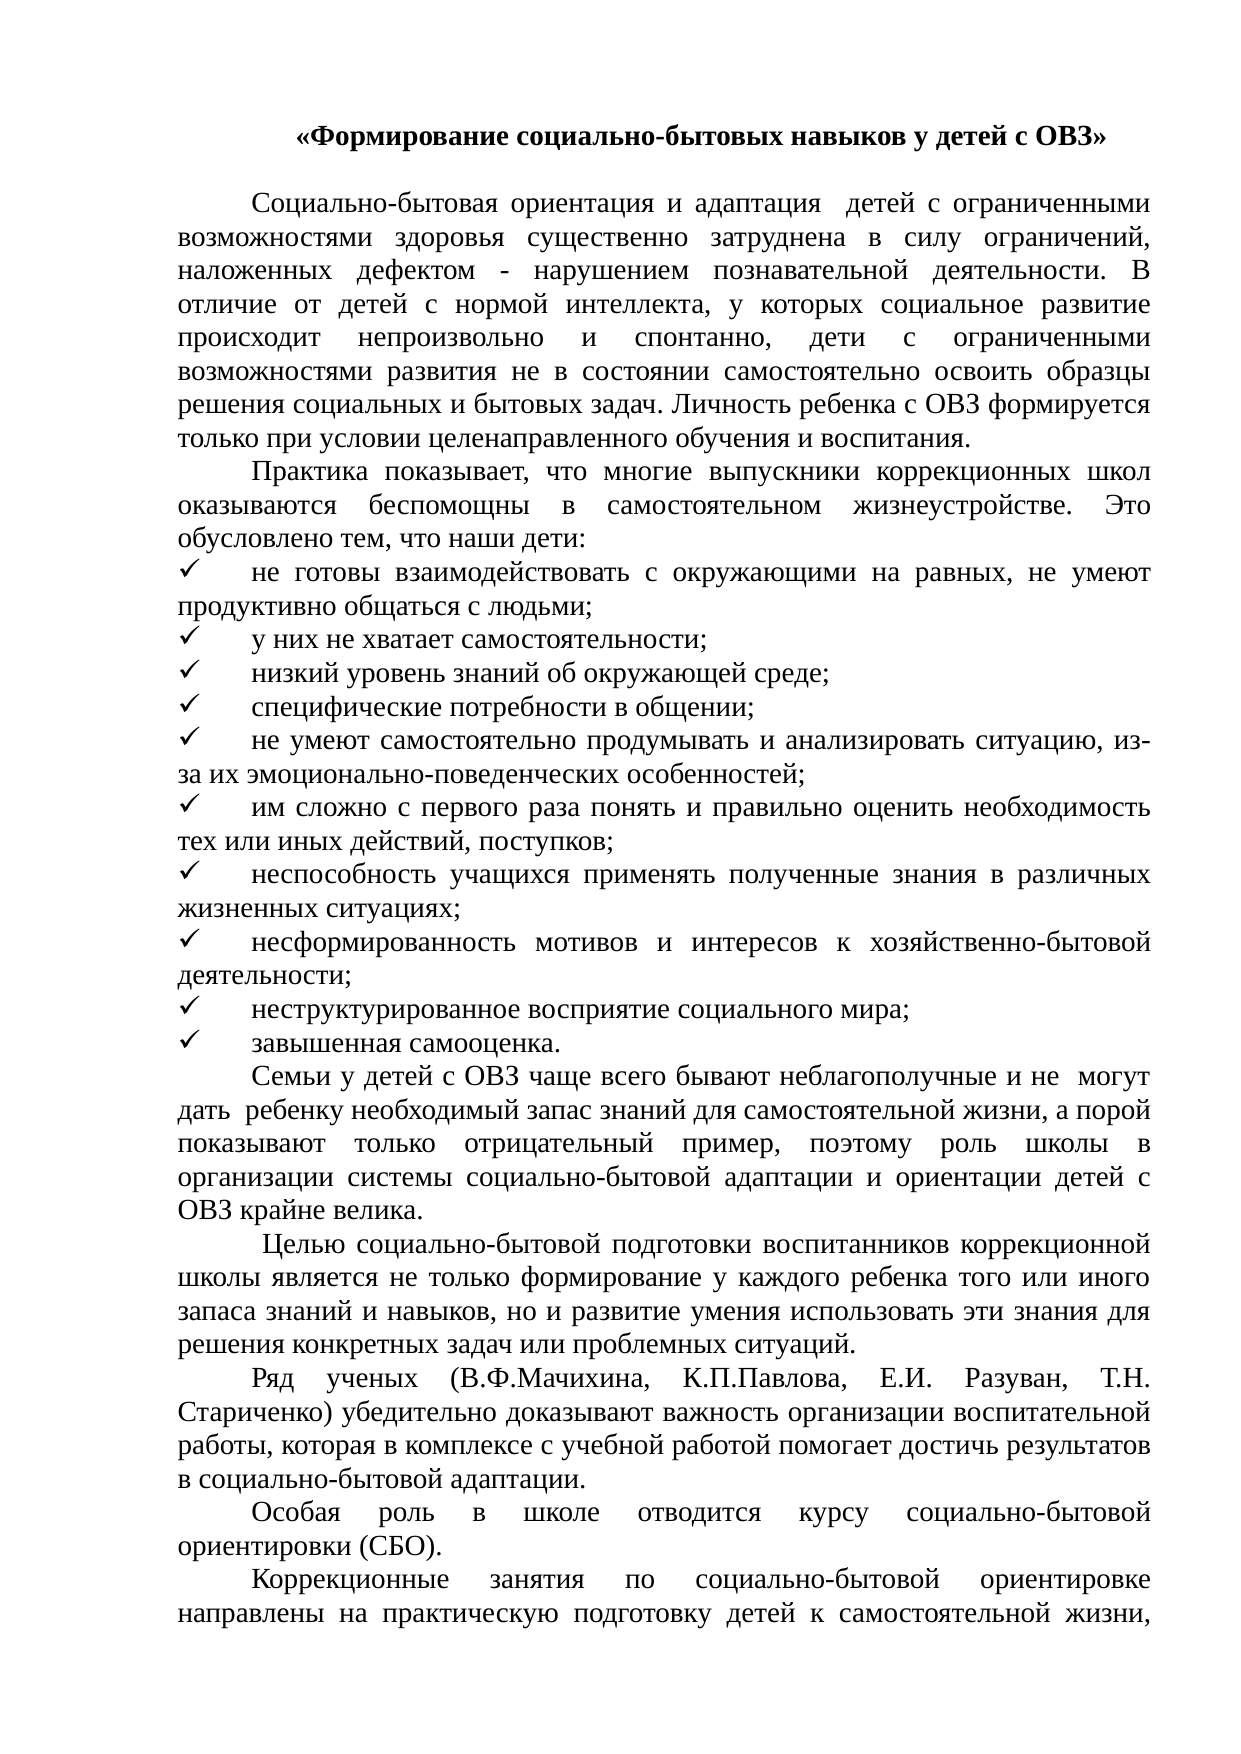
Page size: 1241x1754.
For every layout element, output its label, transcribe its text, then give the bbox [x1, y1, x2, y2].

list не готовы взаимодействовать с окружающими на равных, не умеют продуктивно общаться с людьми; [177, 554, 1152, 621]
list неструктурированное восприятие социального мира; [177, 991, 1152, 1025]
list у них не хватает самостоятельности; [177, 621, 1152, 655]
text Социально-бытовая ориентация и адаптация детей с ограниченными возможностями здоровья существенно затруднена в силу ограничений, наложенных дефектом - нарушением познавательной деятельности. В отличие от детей с нормой интеллекта, у которых социальное развитие происходит непроизвольно и спонтанно, дети с ограниченными возможностями развития не в состоянии самостоятельно освоить образцы решения социальных и бытовых задач. Личность ребенка с ОВЗ формируется только при условии целенаправленного обучения и воспитания. [177, 185, 1152, 453]
text Семьи у детей с ОВЗ чаще всего бывают неблагополучные и не могут дать ребенку необходимый запас знаний для самостоятельной жизни, а порой показывают только отрицательный пример, поэтому роль школы в организации системы социально-бытовой адаптации и ориентации детей с ОВЗ крайне велика. [177, 1058, 1152, 1226]
list низкий уровень знаний об окружающей среде; [177, 655, 1152, 689]
text Целью социально-бытовой подготовки воспитанников коррекционной школы является не только формирование у каждого ребенка того или иного запаса знаний и навыков, но и развитие умения использовать эти знания для решения конкретных задач или проблемных ситуаций. [177, 1226, 1152, 1360]
list завышенная самооценка. [177, 1025, 1152, 1058]
list им сложно с первого раза понять и правильно оценить необходимость тех или иных действий, поступков; [177, 789, 1152, 857]
list неспособность учащихся применять полученные знания в различных жизненных ситуациях; [177, 857, 1152, 924]
list несформированность мотивов и интересов к хозяйственно-бытовой деятельности; [177, 924, 1152, 991]
text Ряд ученых (В.Ф.Мачихина, К.П.Павлова, Е.И. Разуван, Т.Н. Стариченко) убедительно доказывают важность организации воспитательной работы, которая в комплексе с учебной работой помогает достичь результатов в социально-бытовой адаптации. [177, 1360, 1152, 1494]
list не умеют самостоятельно продумывать и анализировать ситуацию, из-за их эмоционально-поведенческих особенностей; [177, 722, 1152, 789]
text «Формирование социально-бытовых навыков у детей с ОВЗ» [177, 118, 1152, 152]
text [177, 1561, 1152, 1628]
text Особая роль в школе отводится курсу социально-бытовой ориентировки (СБО). [177, 1494, 1152, 1561]
text Практика показывает, что многие выпускники коррекционных школ оказываются беспомощны в самостоятельном жизнеустройстве. Это обусловлено тем, что наши дети: [177, 453, 1152, 554]
list специфические потребности в общении; [177, 689, 1152, 722]
